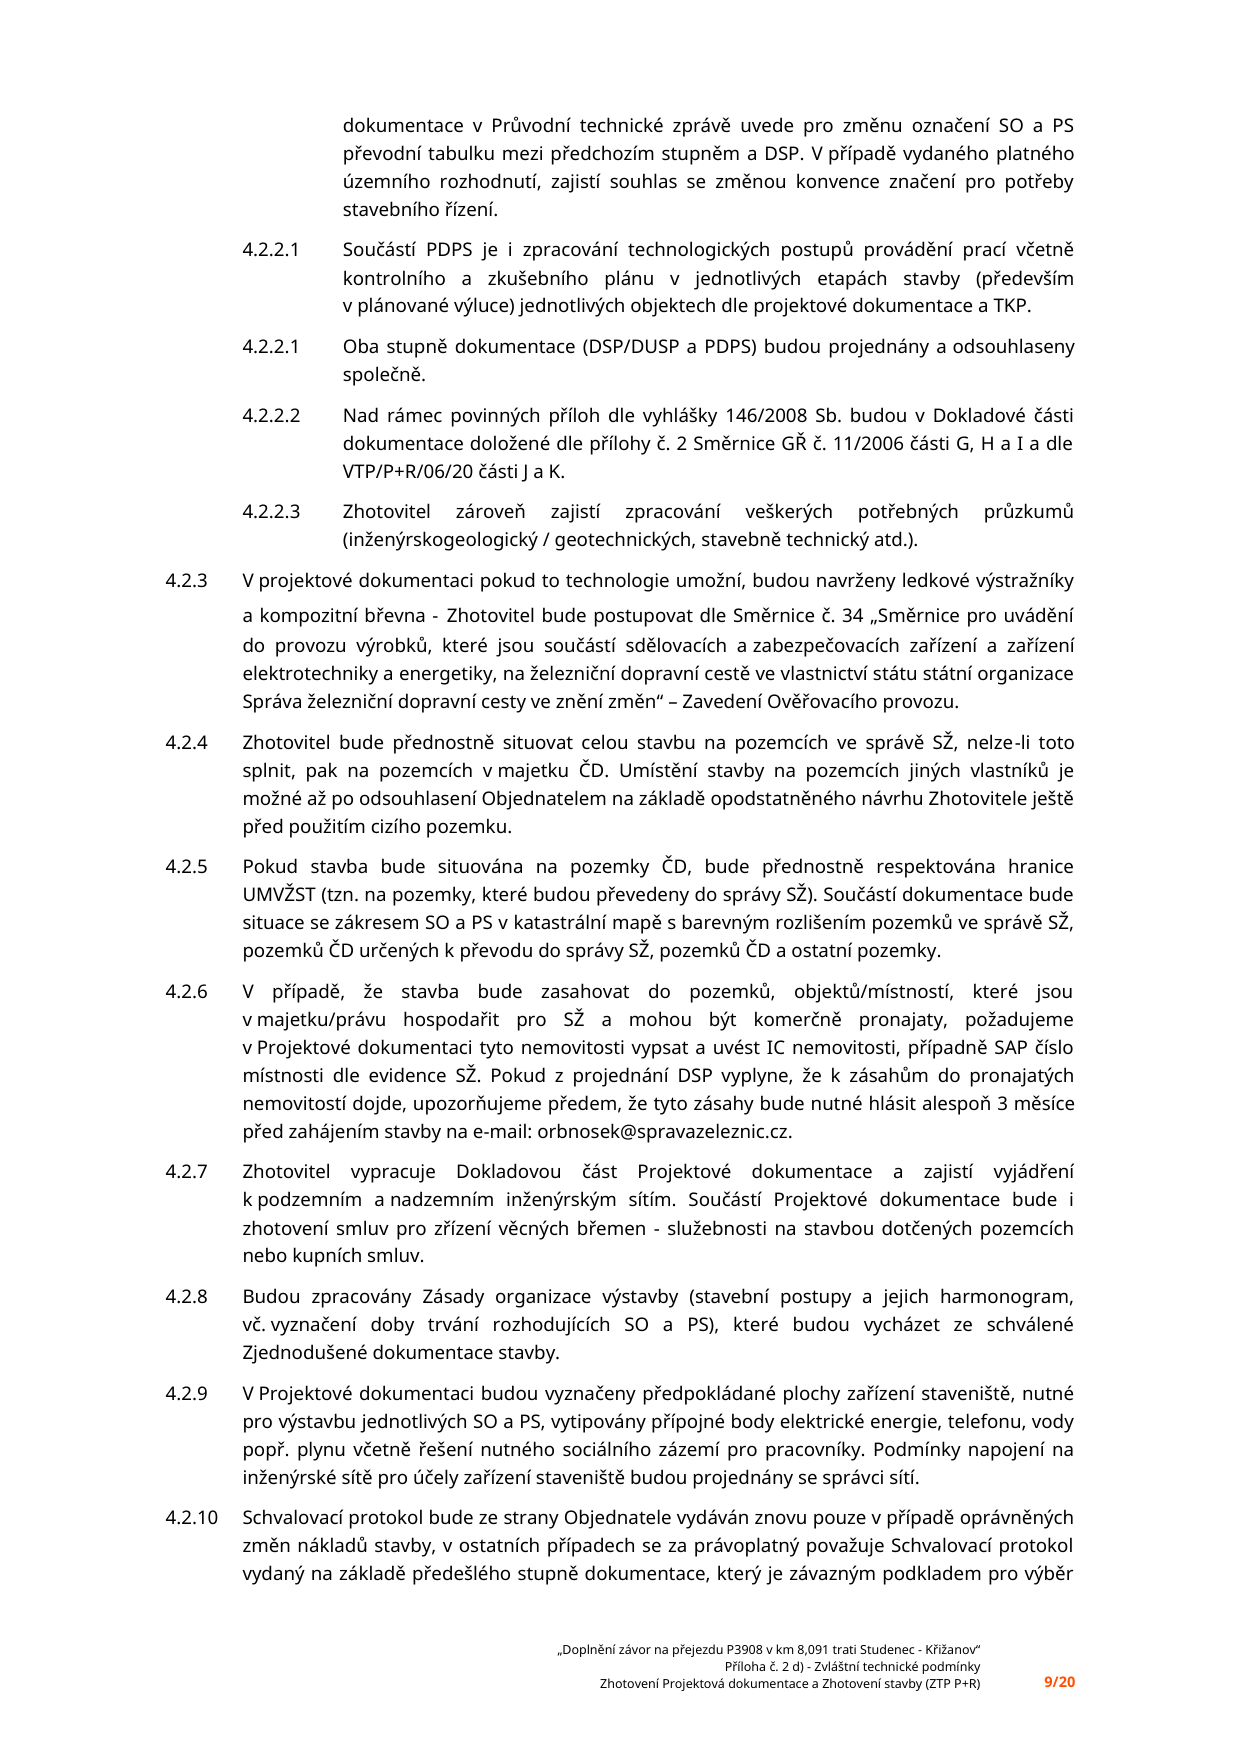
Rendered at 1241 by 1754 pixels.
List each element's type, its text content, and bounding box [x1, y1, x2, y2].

text Pokud stavba bude situována na pozemky ČD, bude přednostně respektována hranice UMVŽST (tzn. na pozemky, které budou převedeny do správy SŽ). Součástí dokumentace bude situace se zákresem SO a PS v katastrální mapě s barevným rozlišením pozemků ve správě SŽ, pozemků ČD určených k převodu do správy SŽ, pozemků ČD a ostatní pozemky. [165, 853, 1075, 963]
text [242, 112, 1075, 222]
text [165, 1504, 1075, 1586]
text Zhotovitel zároveň zajistí zpracování veškerých potřebných průzkumů (inženýrskogeologický / geotechnických, stavebně technický atd.). [242, 498, 1075, 552]
text V případě, že stavba bude zasahovat do pozemků, objektů/místností, které jsou v majetku/právu hospodařit pro SŽ a mohou být komerčně pronajaty, požadujeme v Projektové dokumentaci tyto nemovitosti vypsat a uvést IC nemovitosti, případně SAP číslo místnosti dle evidence SŽ. Pokud z projednání DSP vyplyne, že k zásahům do pronajatých nemovitostí dojde, upozorňujeme předem, že tyto zásahy bude nutné hlásit alespoň 3 měsíce před zahájením stavby na e-mail: orbnosek@spravazeleznic.cz. [165, 978, 1075, 1144]
text V Projektové dokumentaci budou vyznačeny předpokládané plochy zařízení staveniště, nutné pro výstavbu jednotlivých SO a PS, vytipovány přípojné body elektrické energie, telefonu, vody popř. plynu včetně řešení nutného sociálního zázemí pro pracovníky. Podmínky napojení na inženýrské sítě pro účely zařízení staveniště budou projednány se správci sítí. [165, 1380, 1075, 1489]
text Nad rámec povinných příloh dle vyhlášky 146/2008 Sb. budou v Dokladové části dokumentace doložené dle přílohy č. 2 Směrnice GŘ č. 11/2006 části G, H a I a dle VTP/P+R/06/20 části J a K. [242, 402, 1075, 483]
text V projektové dokumentaci pokud to technologie umožní, budou navrženy ledkové výstražníky a kompozitní břevna - Zhotovitel bude postupovat dle Směrnice č. 34 „Směrnice pro uvádění do provozu výrobků, které jsou součástí sdělovacích a zabezpečovacích zařízení a zařízení elektrotechniky a energetiky, na železniční dopravní cestě ve vlastnictví státu státní organizace Správa železniční dopravní cesty ve znění změn“ – Zavedení Ověřovacího provozu. [165, 567, 1075, 714]
text Budou zpracovány Zásady organizace výstavby (stavební postupy a jejich harmonogram, vč. vyznačení doby trvání rozhodujících SO a PS), které budou vycházet ze schválené Zjednodušené dokumentace stavby. [165, 1283, 1075, 1365]
list Součástí PDPS je i zpracování technologických postupů provádění prací včetně kontrolního a zkušebního plánu v jednotlivých etapách stavby (především v plánované výluce) jednotlivých objektech dle projektové dokumentace a TKP. [242, 237, 1075, 318]
text Zhotovitel vypracuje Dokladovou část Projektové dokumentace a zajistí vyjádření k podzemním a nadzemním inženýrským sítím. Součástí Projektové dokumentace bude i zhotovení smluv pro zřízení věcných břemen - služebnosti na stavbou dotčených pozemcích nebo kupních smluv. [165, 1159, 1075, 1268]
list Oba stupně dokumentace (DSP/DUSP a PDPS) budou projednány a odsouhlaseny společně. [242, 333, 1075, 387]
text Zhotovitel bude přednostně situovat celou stavbu na pozemcích ve správě SŽ, nelze-li toto splnit, pak na pozemcích v majetku ČD. Umístění stavby na pozemcích jiných vlastníků je možné až po odsouhlasení Objednatelem na základě opodstatněného návrhu Zhotovitele ještě před použitím cizího pozemku. [165, 729, 1075, 838]
